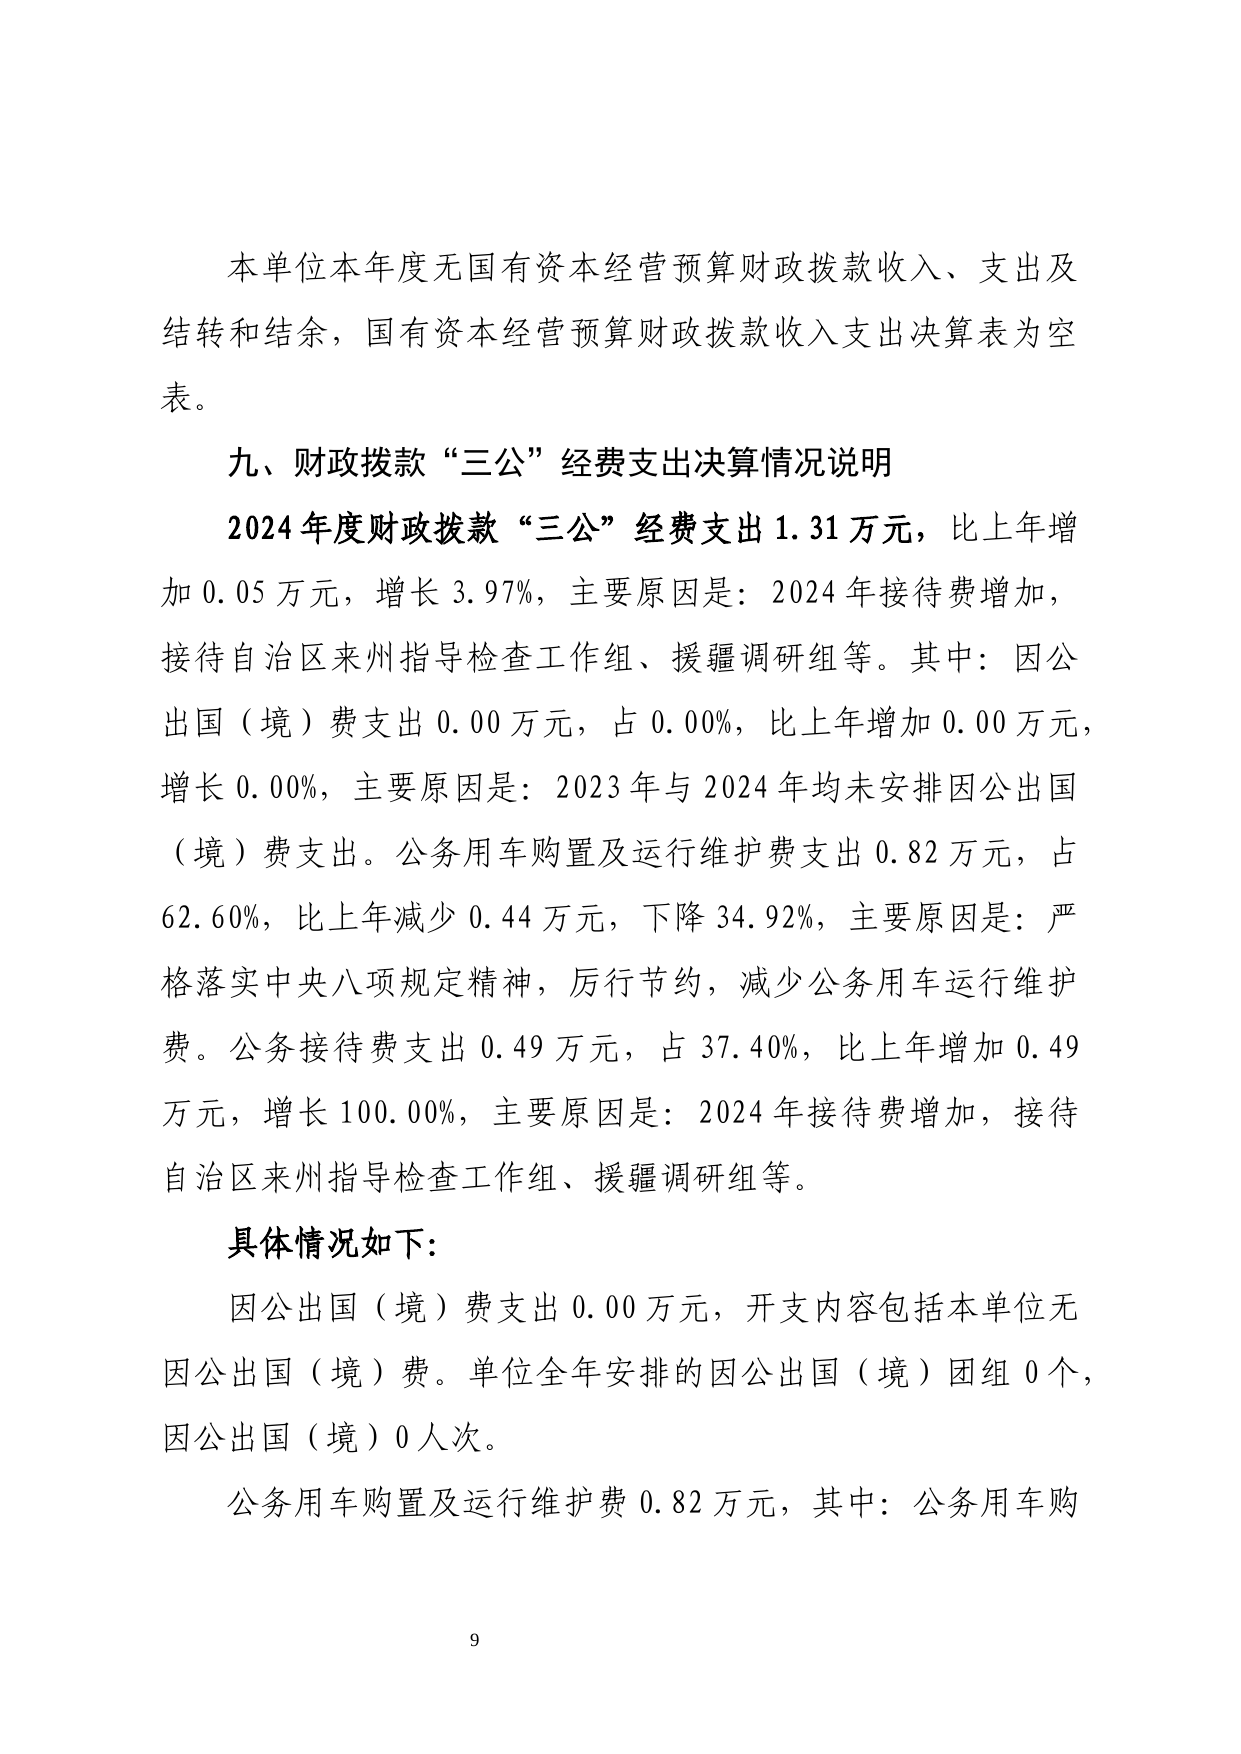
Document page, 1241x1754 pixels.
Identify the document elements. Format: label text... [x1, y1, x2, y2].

text 本单位本年度无国有资本经营预算财政拨款收入、支出及结转和结余，国有资本经营预算财政拨款收入支出决算表为空表。 [159, 233, 1081, 428]
text 2024年度财政拨款“三公”经费支出1.31万元，比上年增加0.05万元，增长3.97%，主要原因是：2024年接待费增加，接待自治区来州指导检查工作组、援疆调研组等。其中：因公出国（境）费支出0.00万元，占0.00%，比上年增加0.00万元，增长0.00%，主要原因是：2023年与2024年均未安排因公出国（境）费支出。公务用车购置及运行维护费支出0.82万元，占62.60%，比上年减少0.44万元，下降34.92%，主要原因是：严格落实中央八项规定精神，厉行节约，减少公务用车运行维护费。公务接待费支出0.49万元，占37.40%，比上年增加0.49万元，增长100.00%，主要原因是：2024年接待费增加，接待自治区来州指导检查工作组、援疆调研组等。 [159, 493, 1081, 1208]
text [159, 1468, 1081, 1533]
text 因公出国（境）费支出0.00万元，开支内容包括本单位无因公出国（境）费。单位全年安排的因公出国（境）团组0个，因公出国（境）0人次。 [159, 1273, 1081, 1468]
text 具体情况如下： [159, 1208, 1081, 1273]
text 九、财政拨款“三公”经费支出决算情况说明 [159, 428, 1081, 493]
